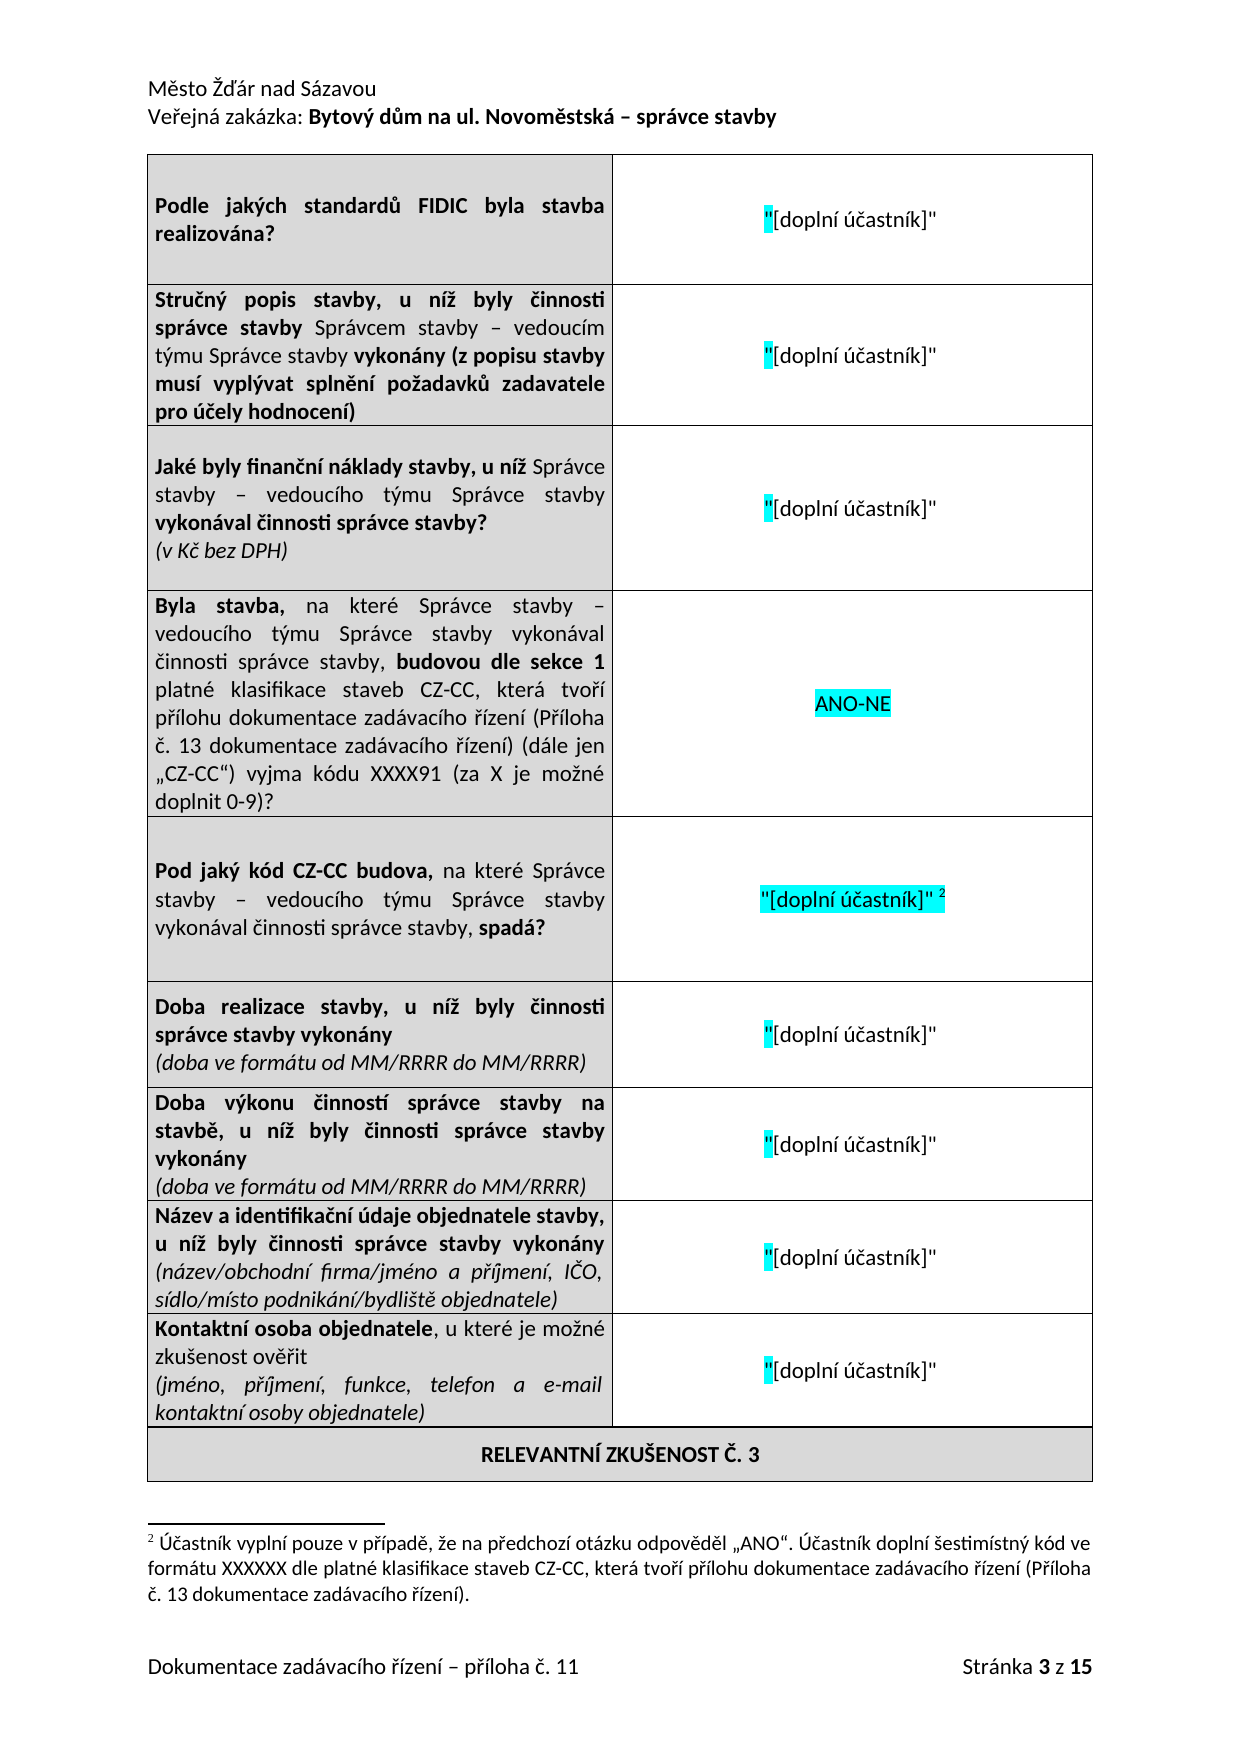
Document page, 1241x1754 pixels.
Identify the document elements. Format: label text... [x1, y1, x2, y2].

table_cell [613, 1314, 1092, 1426]
table_cell Kontaktní osoba objednatele, u které je možné zkušenost ověřit (jméno, příjmení, funkce, telefon a e-mail kontaktní osoby objednatele) [148, 1314, 612, 1426]
table_cell [613, 982, 1092, 1087]
table_cell Doba realizace stavby, u níž byly činnosti správce stavby vykonány (doba ve formátu od MM/RRRR do MM/RRRR) [148, 982, 612, 1087]
table_cell Doba výkonu činností správce stavby na stavbě, u níž byly činnosti správce stavby vykonány (doba ve formátu od MM/RRRR do MM/RRRR) [148, 1088, 612, 1200]
table_cell Podle jakých standardů FIDIC byla stavba realizována? [148, 155, 612, 284]
table_cell Pod jaký kód CZ-CC budova, na které Správce stavby – vedoucího týmu Správce stavby vykonával činnosti správce stavby, spadá? [148, 817, 612, 981]
table_cell Název a identifikační údaje objednatele stavby, u níž byly činnosti správce stavby vykonány (název/obchodní firma/jméno a příjmení, IČO, sídlo/místo podnikání/bydliště objednatele) [148, 1201, 612, 1313]
table_cell [613, 1088, 1092, 1200]
table_cell [613, 285, 1092, 425]
table_cell [613, 1201, 1092, 1313]
table_cell [613, 426, 1092, 590]
table_cell Byla stavba, na které Správce stavby – vedoucího týmu Správce stavby vykonával činnosti správce stavby, budovou dle sekce 1 platné klasifikace staveb CZ-CC, která tvoří přílohu dokumentace zadávacího řízení (Příloha č. 13 dokumentace zadávacího řízení) (dále jen „CZ-CC“) vyjma kódu XXXX91 (za X je možné doplnit 0-9)? [148, 591, 612, 816]
table_cell ANO-NE [613, 591, 1092, 816]
table_cell [613, 155, 1092, 284]
table_cell Jaké byly finanční náklady stavby, u níž Správce stavby – vedoucího týmu Správce stavby vykonával činnosti správce stavby? (v Kč bez DPH) [148, 426, 612, 590]
table_cell Stručný popis stavby, u níž byly činnosti správce stavby Správcem stavby – vedoucím týmu Správce stavby vykonány (z popisu stavby musí vyplývat splnění požadavků zadavatele pro účely hodnocení) [148, 285, 612, 425]
table_cell [613, 817, 1092, 981]
table_cell RELEVANTNÍ ZKUŠENOST č. 3 [148, 1428, 1092, 1481]
